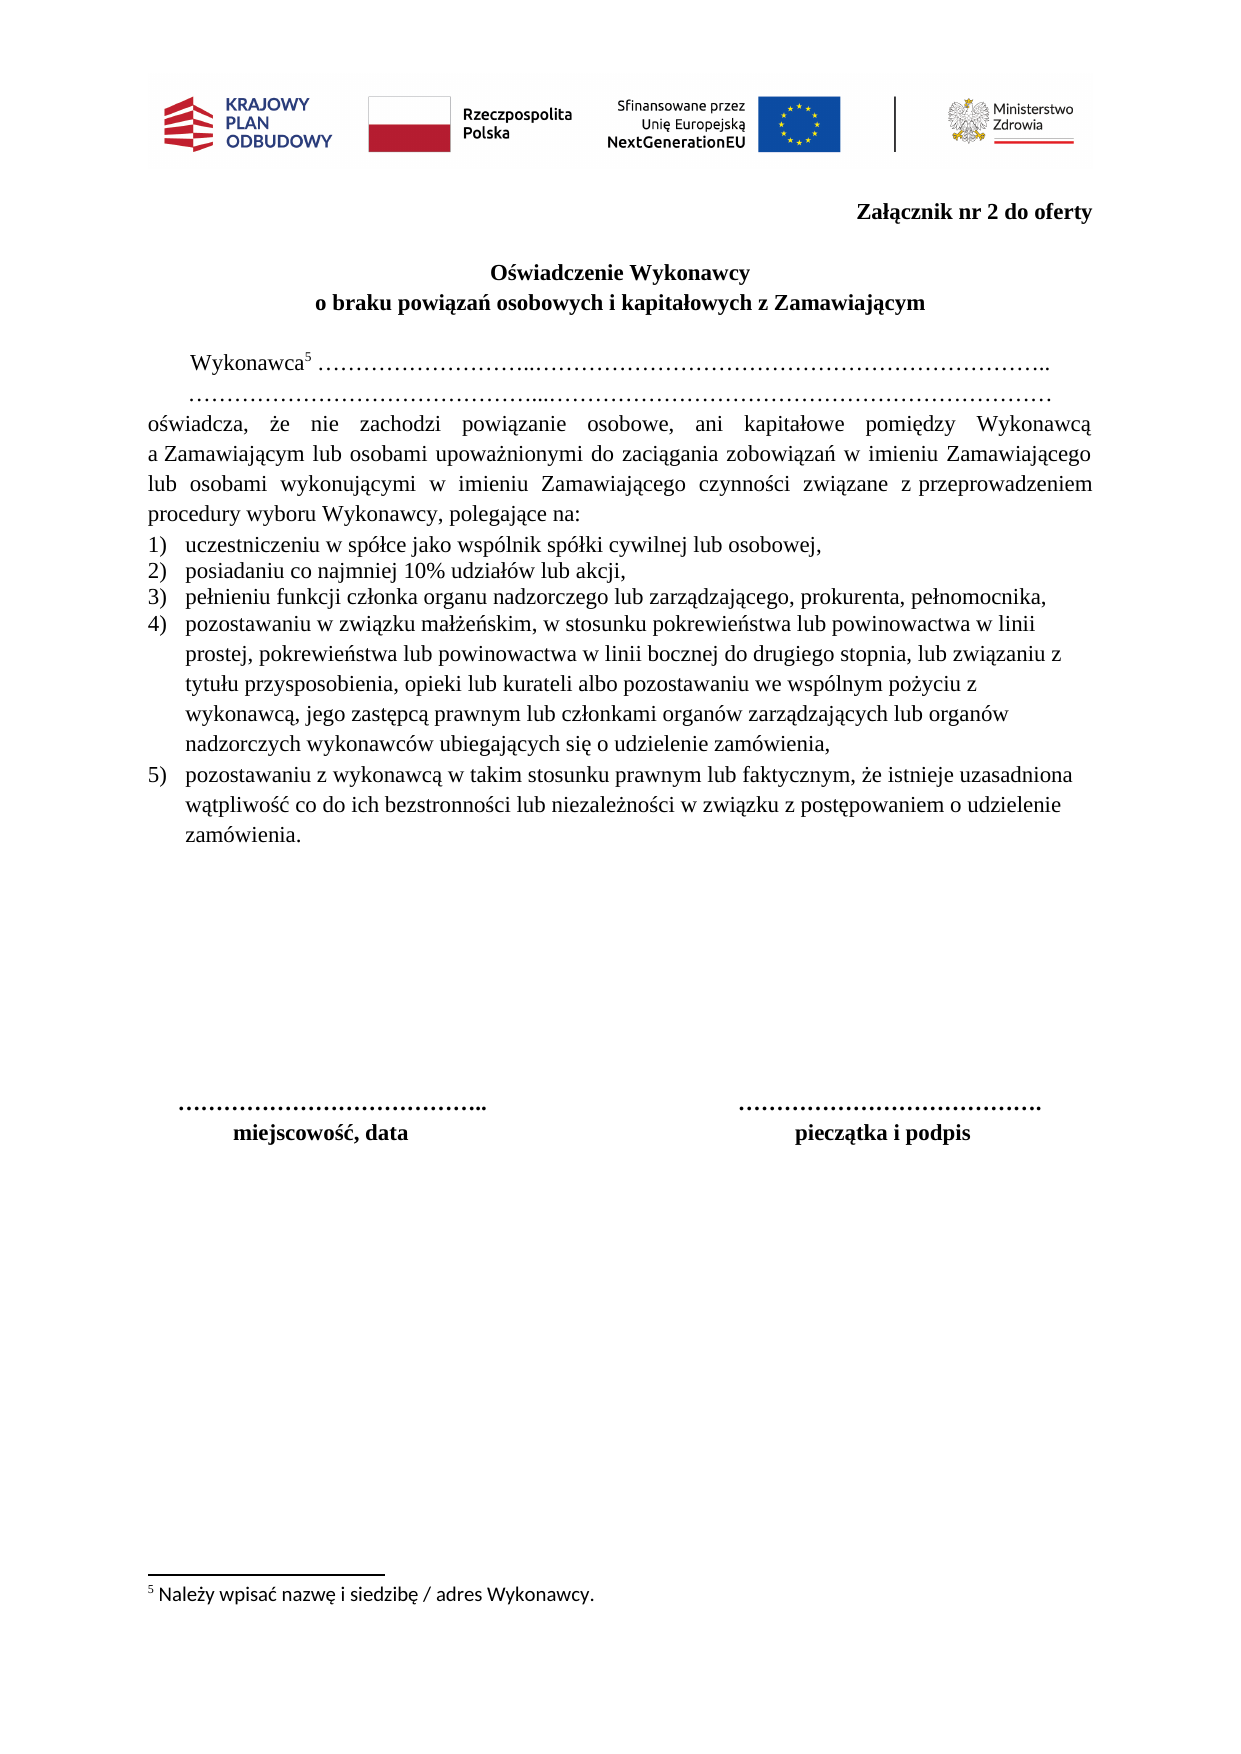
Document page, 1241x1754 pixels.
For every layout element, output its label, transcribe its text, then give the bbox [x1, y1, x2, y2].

list posiadaniu co najmniej 10% udziałów lub akcji, [148, 557, 1093, 583]
list pozostawaniu z wykonawcą w takim stosunku prawnym lub faktycznym, że istnieje uzasadniona wątpliwość co do ich bezstronności lub niezależności w związku z postępowaniem o udzielenie zamówienia. [148, 761, 1093, 847]
text Oświadczenie Wykonawcy [148, 259, 1093, 285]
list ………………………………….. …………………………………. [177, 1089, 1093, 1116]
text miejscowość, data pieczątka i podpis [148, 1119, 1093, 1146]
list pozostawaniu w związku małżeńskim, w stosunku pokrewieństwa lub powinowactwa w linii prostej, pokrewieństwa lub powinowactwa w linii bocznej do drugiego stopnia, lub związaniu z tytułu przysposobienia, opieki lub kurateli albo pozostawaniu we wspólnym pożyciu z wykonawcą, jego zastępcą prawnym lub członkami organów zarządzających lub organów nadzorczych wykonawców ubiegających się o udzielenie zamówienia, [148, 610, 1093, 757]
list uczestniczeniu w spółce jako wspólnik spółki cywilnej lub osobowej, [148, 531, 1093, 557]
text Załącznik nr 2 do oferty [148, 198, 1093, 225]
text Wykonawca ………………………..………………………………………………………….. ………………………………………...………………………………………………………… [148, 349, 1093, 406]
picture [147, 73, 1093, 169]
text o braku powiązań osobowych i kapitałowych z Zamawiającym [148, 289, 1093, 315]
text oświadcza, że nie zachodzi powiązanie osobowe, ani kapitałowe pomiędzy Wykonawcą a Zamawiającym lub osobami upoważnionymi do zaciągania zobowiązań w imieniu Zamawiającego lub osobami wykonującymi w imieniu Zamawiającego czynności związane z przeprowadzeniem procedury wyboru Wykonawcy, polegające na: [148, 410, 1093, 527]
list pełnieniu funkcji członka organu nadzorczego lub zarządzającego, prokurenta, pełnomocnika, [148, 583, 1093, 610]
